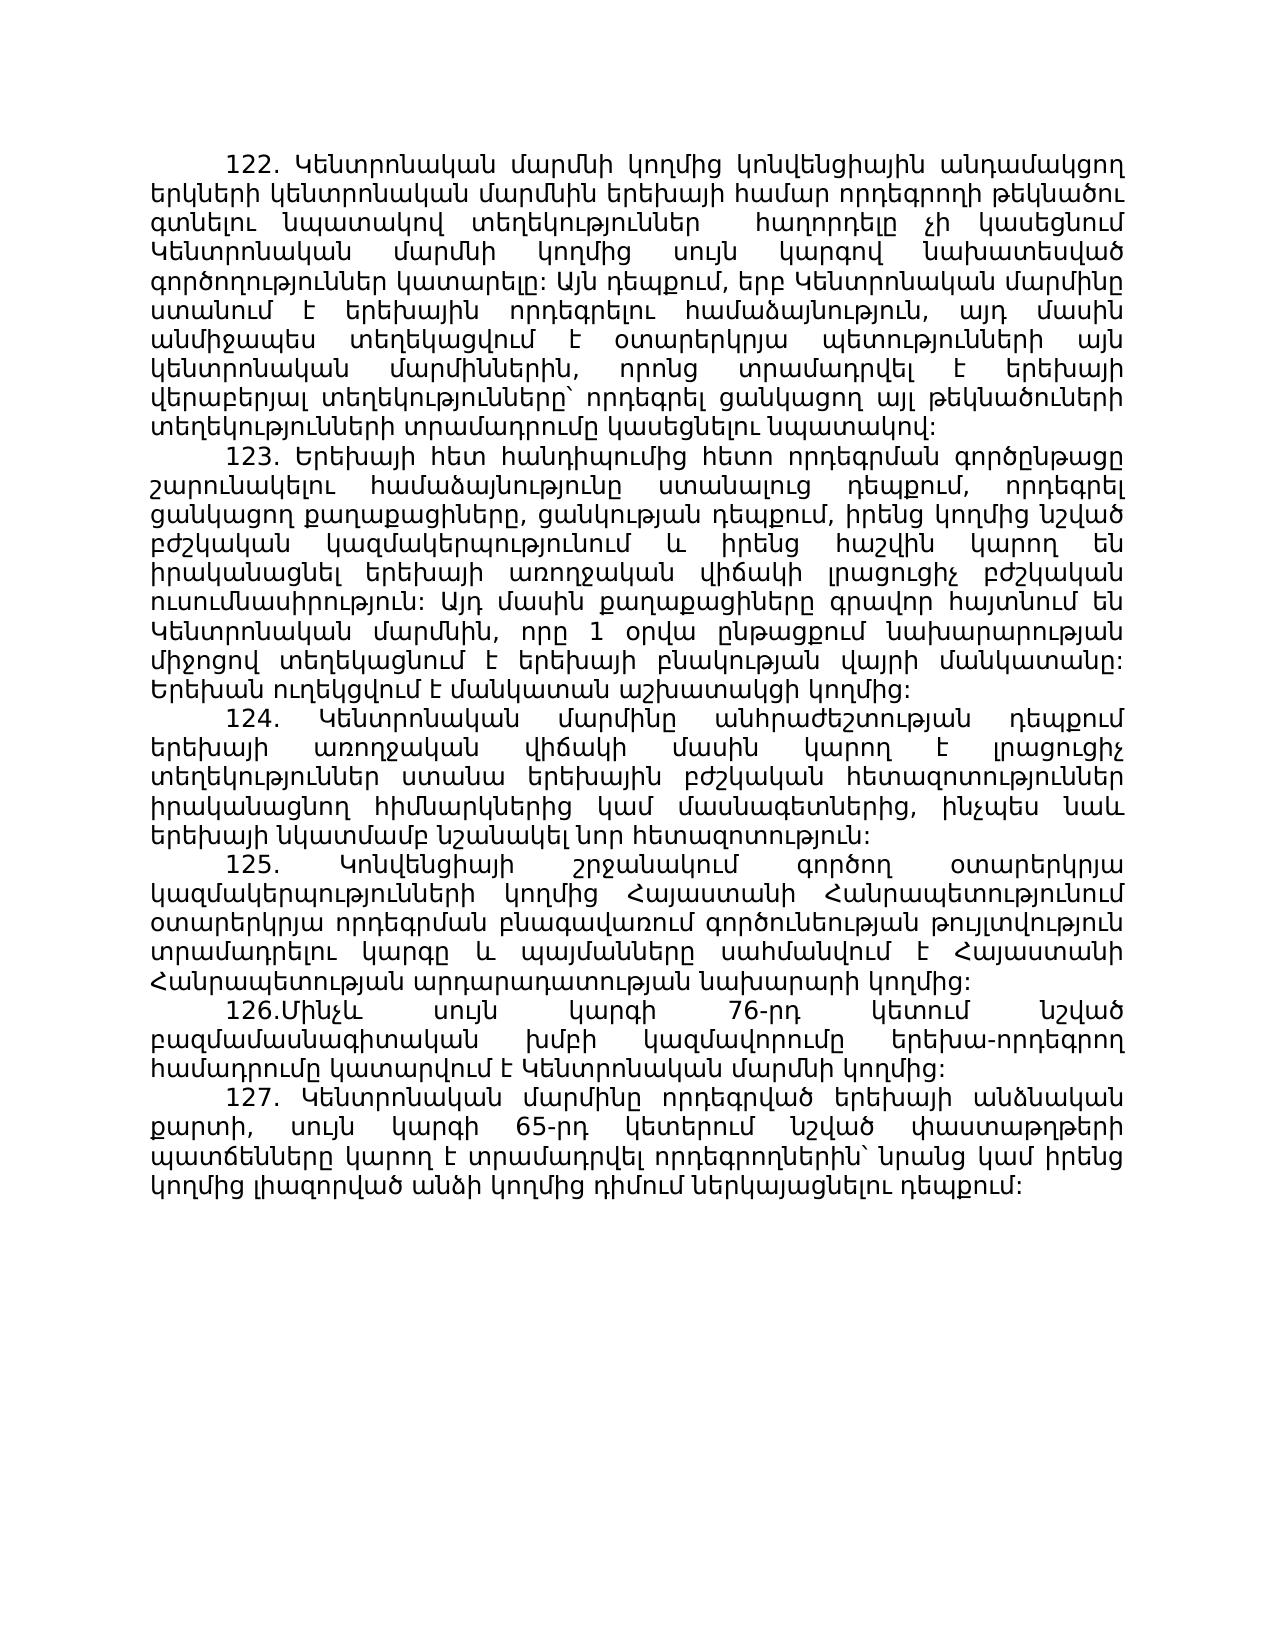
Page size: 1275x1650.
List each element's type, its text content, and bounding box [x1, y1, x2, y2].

text 125. Կոնվենցիայի շրջանակում գործող օտարերկրյա կազմակերպությունների կողմից Հայաստանի Հանրապետությունում օտարերկրյա որդեգրման բնագավառում գործունեության թույլտվություն տրամադրելու կարգը և պայմանները սահմանվում է Հայաստանի Հանրապետության արդարադատության նախարարի կողմից: [150, 850, 1125, 996]
text 124. Կենտրոնական մարմինը անհրաժեշտության դեպքում երեխայի առողջական վիճակի մասին կարող է լրացուցիչ տեղեկություններ ստանա երեխային բժշկական հետազոտություններ իրականացնող հիմնարկներից կամ մասնագետներից, ինչպես նաև երեխայի նկատմամբ նշանակել նոր հետազոտություն: [150, 704, 1125, 850]
text 126.Մինչև սույն կարգի 76-րդ կետում նշված բազմամասնագիտական խմբի կազմավորումը երեխա-որդեգրող համադրումը կատարվում է Կենտրոնական մարմնի կողմից: [150, 996, 1125, 1083]
text 122. Կենտրոնական մարմնի կողմից կոնվենցիային անդամակցող երկների կենտրոնական մարմնին երեխայի համար որդեգրողի թեկնածու գտնելու նպատակով տեղեկություններ հաղորդելը չի կասեցնում Կենտրոնական մարմնի կողմից սույն կարգով նախատեսված գործողություններ կատարելը: Այն դեպքում, երբ Կենտրոնական մարմինը ստանում է երեխային որդեգրելու համաձայնություն, այդ մասին անմիջապես տեղեկացվում է օտարերկրյա պետությունների այն կենտրոնական մարմիններին, որոնց տրամադրվել է երեխայի վերաբերյալ տեղեկությունները՝ որդեգրել ցանկացող այլ թեկնածուների տեղեկությունների տրամադրումը կասեցնելու նպատակով: [150, 150, 1125, 442]
text 123. Երեխայի հետ հանդիպումից հետո որդեգրման գործընթացը շարունակելու համաձայնությունը ստանալուց դեպքում, որդեգրել ցանկացող քաղաքացիները, ցանկության դեպքում, իրենց կողմից նշված բժշկական կազմակերպությունում և իրենց հաշվին կարող են իրականացնել երեխայի առողջական վիճակի լրացուցիչ բժշկական ուսումնասիրություն: Այդ մասին քաղաքացիները գրավոր հայտնում են Կենտրոնական մարմնին, որը 1 օրվա ընթացքում նախարարության միջոցով տեղեկացնում է երեխայի բնակության վայրի մանկատանը: Երեխան ուղեկցվում է մանկատան աշխատակցի կողմից: [150, 442, 1125, 704]
text 127. Կենտրոնական մարմինը որդեգրված երեխայի անձնական քարտի, սույն կարգի 65-րդ կետերում նշված փաստաթղթերի պատճենները կարող է տրամադրվել որդեգրողներին՝ նրանց կամ իրենց կողմից լիազորված անձի կողմից դիմում ներկայացնելու դեպքում: [150, 1083, 1125, 1200]
